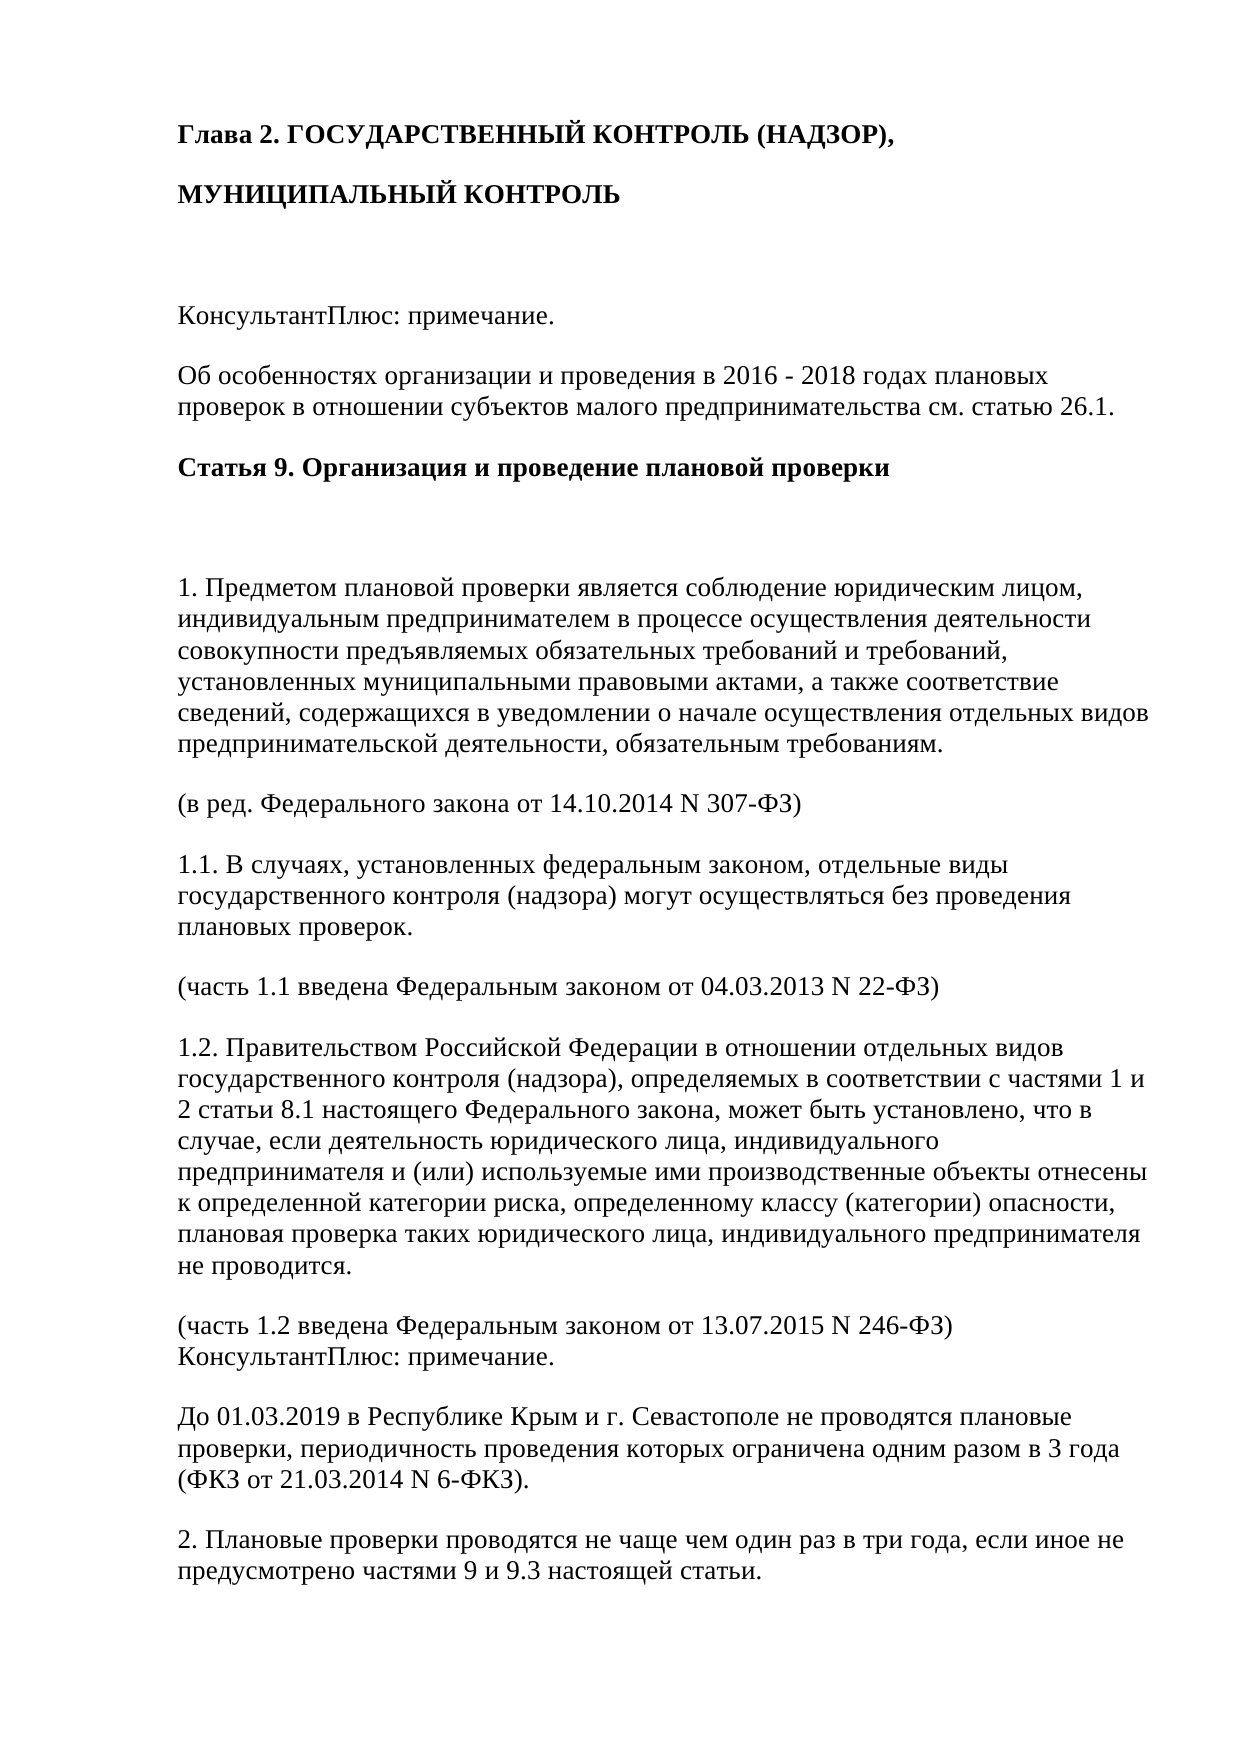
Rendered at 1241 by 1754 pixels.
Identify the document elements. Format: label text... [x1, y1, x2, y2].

text Статья 9. Организация и проведение плановой проверки [177, 451, 1152, 482]
text (часть 1.2 введена Федеральным законом от 13.07.2015 N 246-ФЗ) [177, 1309, 1152, 1340]
text До 01.03.2019 в Республике Крым и г. Севастополе не проводятся плановые проверки, периодичность проведения которых ограничена одним разом в 3 года (ФКЗ от 21.03.2014 N 6-ФКЗ). [177, 1401, 1152, 1494]
text Об особенностях организации и проведения в 2016 - 2018 годах плановых проверок в отношении субъектов малого предпринимательства см. статью 26.1. [177, 359, 1152, 422]
text 2. Плановые проверки проводятся не чаще чем один раз в три года, если иное не предусмотрено частями 9 и 9.3 настоящей статьи. [177, 1523, 1152, 1585]
text 1.2. Правительством Российской Федерации в отношении отдельных видов государственного контроля (надзора), определяемых в соответствии с частями 1 и 2 статьи 8.1 настоящего Федерального закона, может быть установлено, что в случае, если деятельность юридического лица, индивидуального предпринимателя и (или) используемые ими производственные объекты отнесены к определенной категории риска, определенному классу (категории) опасности, плановая проверка таких юридического лица, индивидуального предпринимателя не проводится. [177, 1031, 1152, 1280]
text КонсультантПлюс: примечание. [177, 299, 1152, 330]
text 1. Предметом плановой проверки является соблюдение юридическим лицом, индивидуальным предпринимателем в процессе осуществления деятельности совокупности предъявляемых обязательных требований и требований, установленных муниципальными правовыми актами, а также соответствие сведений, содержащихся в уведомлении о начале осуществления отдельных видов предпринимательской деятельности, обязательным требованиям. [177, 571, 1152, 758]
text МУНИЦИПАЛЬНЫЙ КОНТРОЛЬ [177, 178, 1152, 209]
text (часть 1.1 введена Федеральным законом от 04.03.2013 N 22-ФЗ) [177, 970, 1152, 1002]
text КонсультантПлюс: примечание. [177, 1340, 1152, 1371]
text 1.1. В случаях, установленных федеральным законом, отдельные виды государственного контроля (надзора) могут осуществляться без проведения плановых проверок. [177, 848, 1152, 941]
text (в ред. Федерального закона от 14.10.2014 N 307-ФЗ) [177, 787, 1152, 819]
text Глава 2. ГОСУДАРСТВЕННЫЙ КОНТРОЛЬ (НАДЗОР), [177, 118, 1152, 149]
